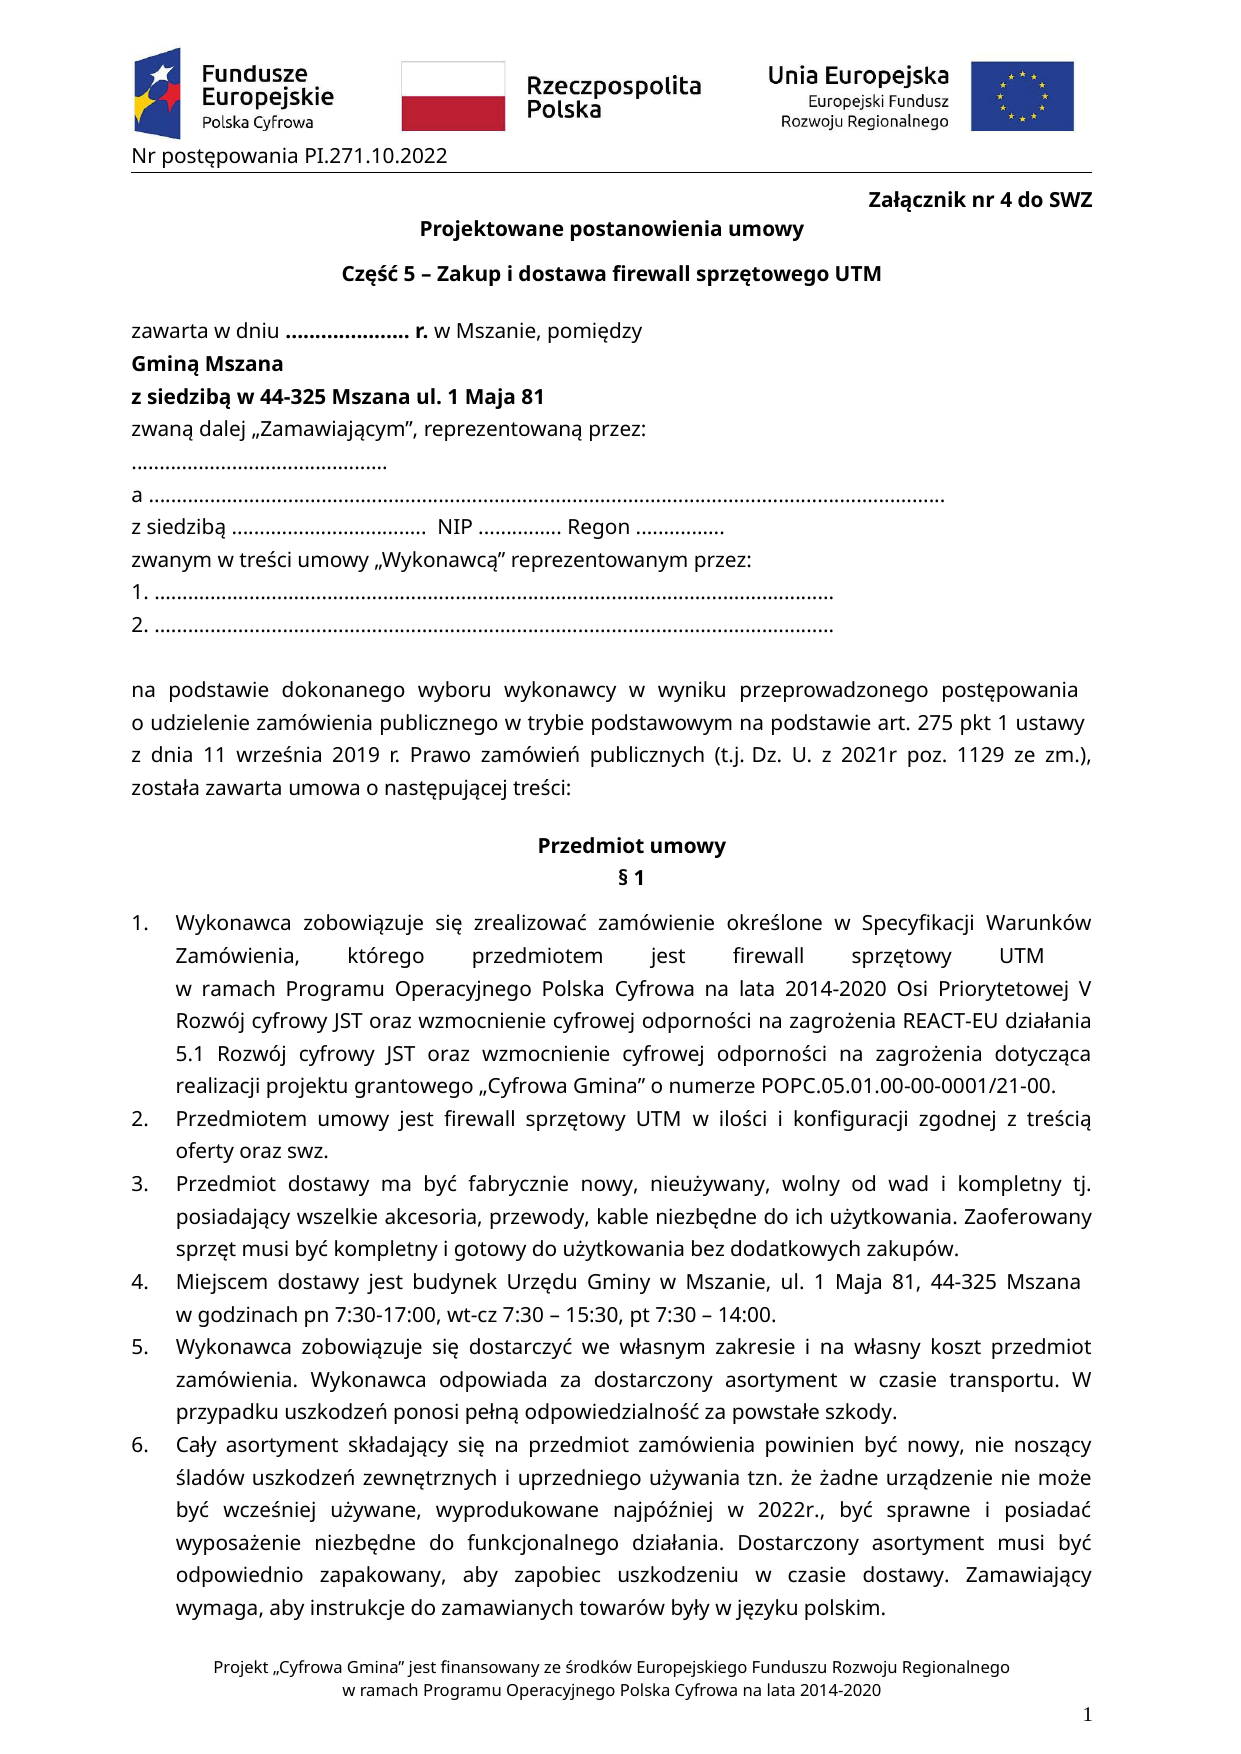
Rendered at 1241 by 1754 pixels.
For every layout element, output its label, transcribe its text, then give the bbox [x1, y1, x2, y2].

text na podstawie dokonanego wyboru wykonawcy w wyniku przeprowadzonego postępowania o udzielenie zamówienia publicznego w trybie podstawowym na podstawie art. 275 pkt 1 ustawy z dnia 11 września 2019 r. Prawo zamówień publicznych (t.j. Dz. U. z 2021r poz. 1129 ze zm.), została zawarta umowa o następującej treści: [131, 675, 1092, 802]
text zwanym w treści umowy „Wykonawcą” reprezentowanym przez: [131, 545, 1092, 573]
text Przedmiot umowy [171, 831, 1092, 859]
list Wykonawca zobowiązuje się dostarczyć we własnym zakresie i na własny koszt przedmiot zamówienia. Wykonawca odpowiada za dostarczony asortyment w czasie transportu. W przypadku uszkodzeń ponosi pełną odpowiedzialność za powstałe szkody. [131, 1332, 1092, 1426]
list Wykonawca zobowiązuje się zrealizować zamówienie określone w Specyfikacji Warunków Zamówienia, którego przedmiotem jest firewall sprzętowy UTM w ramach Programu Operacyjnego Polska Cyfrowa na lata 2014-2020 Osi Priorytetowej V Rozwój cyfrowy JST oraz wzmocnienie cyfrowej odporności na zagrożenia REACT-EU działania 5.1 Rozwój cyfrowy JST oraz wzmocnienie cyfrowej odporności na zagrożenia dotycząca realizacji projektu grantowego „Cyfrowa Gmina” o numerze POPC.05.01.00-00-0001/21-00. [131, 908, 1092, 1100]
list Cały asortyment składający się na przedmiot zamówienia powinien być nowy, nie noszący śladów uszkodzeń zewnętrznych i uprzedniego używania tzn. że żadne urządzenie nie może być wcześniej używane, wyprodukowane najpóźniej w 2022r., być sprawne i posiadać wyposażenie niezbędne do funkcjonalnego działania. Dostarczony asortyment musi być odpowiednio zapakowany, aby zapobiec uszkodzeniu w czasie dostawy. Zamawiający wymaga, aby instrukcje do zamawianych towarów były w języku polskim. [131, 1430, 1092, 1622]
text Gminą Mszana [131, 349, 1092, 378]
text § 1 [171, 863, 1092, 892]
text 1. .......................................................................................................................... [131, 577, 1092, 606]
text zawarta w dniu ..................... r. w Mszanie, pomiędzy [131, 317, 1092, 345]
text z siedzibą ................................... NIP ............... Regon ................ [131, 512, 1092, 541]
list Miejscem dostawy jest budynek Urzędu Gminy w Mszanie, ul. 1 Maja 81, 44-325 Mszana w godzinach pn 7:30-17:00, wt-cz 7:30 – 15:30, pt 7:30 – 14:00. [131, 1267, 1092, 1328]
text Załącznik nr 4 do SWZ [131, 186, 1092, 214]
text Część 5 – Zakup i dostawa firewall sprzętowego UTM [131, 259, 1092, 287]
list Przedmiot dostawy ma być fabrycznie nowy, nieużywany, wolny od wad i kompletny tj. posiadający wszelkie akcesoria, przewody, kable niezbędne do ich użytkowania. Zaoferowany sprzęt musi być kompletny i gotowy do użytkowania bez dodatkowych zakupów. [131, 1169, 1092, 1263]
text .............................................. [131, 447, 1092, 476]
text z siedzibą w 44-325 Mszana ul. 1 Maja 81 [131, 382, 1092, 410]
text zwaną dalej „Zamawiającym”, reprezentowaną przez: [131, 414, 1092, 443]
text 2. .......................................................................................................................... [131, 610, 1092, 638]
text a ............................................................................................................................................... [131, 480, 1092, 508]
list Przedmiotem umowy jest firewall sprzętowy UTM w ilości i konfiguracji zgodnej z treścią oferty oraz swz. [131, 1104, 1092, 1165]
text Projektowane postanowienia umowy [131, 214, 1092, 242]
